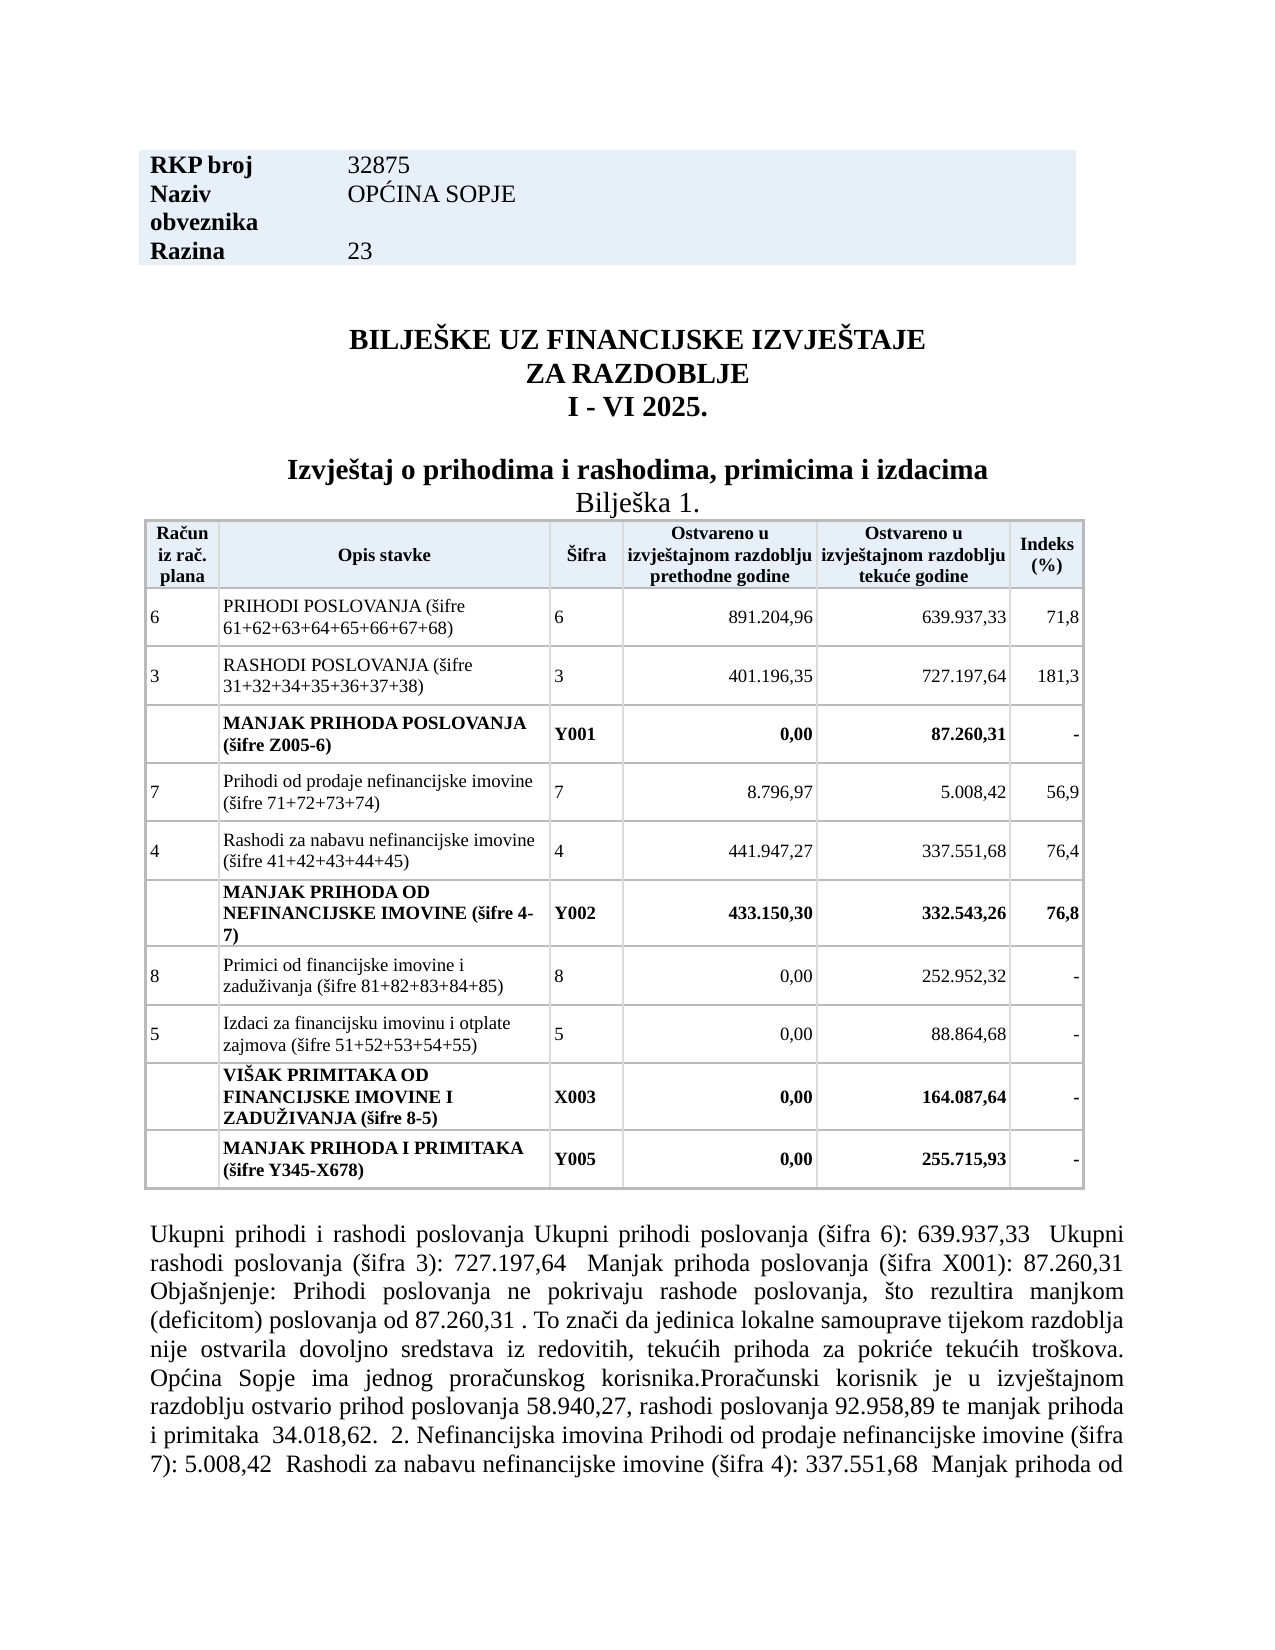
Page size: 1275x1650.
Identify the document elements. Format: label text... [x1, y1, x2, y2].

table_cell 8 [551, 947, 622, 1003]
table_cell 433.150,30 [624, 881, 816, 945]
table_cell - [1011, 947, 1082, 1003]
table_header Šifra [551, 522, 622, 587]
table_cell 401.196,35 [624, 647, 816, 703]
table_cell 337.551,68 [818, 822, 1009, 878]
table_cell X003 [551, 1064, 622, 1129]
table_cell 5 [551, 1006, 622, 1062]
table_cell - [1011, 1131, 1082, 1187]
text ZA RAZDOBLJE [150, 356, 1125, 389]
table_cell 4 [147, 822, 218, 878]
table_cell MANJAK PRIHODA I PRIMITAKA (šifre Y345-X678) [220, 1131, 549, 1187]
table_cell 5 [147, 1006, 218, 1062]
table_cell 7 [147, 764, 218, 820]
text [150, 1219, 1125, 1478]
table_header Ostvareno u izvještajnom razdoblju prethodne godine [624, 522, 816, 587]
table_cell 76,8 [1011, 881, 1082, 945]
table_cell 76,4 [1011, 822, 1082, 878]
table_cell 891.204,96 [624, 589, 816, 645]
table_cell 727.197,64 [818, 647, 1009, 703]
table_cell [147, 706, 218, 762]
table_cell Naziv obveznika [139, 179, 336, 236]
table_cell 181,3 [1011, 647, 1082, 703]
table_cell MANJAK PRIHODA OD NEFINANCIJSKE IMOVINE (šifre 4-7) [220, 881, 549, 945]
table_cell 441.947,27 [624, 822, 816, 878]
table_cell 56,9 [1011, 764, 1082, 820]
table_cell 6 [551, 589, 622, 645]
table_cell 4 [551, 822, 622, 878]
table_header 32875 [336, 150, 1076, 179]
table_cell [147, 881, 218, 945]
table_header Račun iz rač. plana [147, 522, 218, 587]
table_cell Razina [139, 236, 336, 265]
table_cell 639.937,33 [818, 589, 1009, 645]
table_cell [147, 1131, 218, 1187]
table_cell Izdaci za financijsku imovinu i otplate zajmova (šifre 51+52+53+54+55) [220, 1006, 549, 1062]
table_header RKP broj [139, 150, 336, 179]
table_cell Rashodi za nabavu nefinancijske imovine (šifre 41+42+43+44+45) [220, 822, 549, 878]
table_cell OPĆINA SOPJE [336, 179, 1076, 236]
text BILJEŠKE UZ FINANCIJSKE IZVJEŠTAJE [150, 322, 1125, 356]
table_cell - [1011, 1064, 1082, 1129]
table_cell RASHODI POSLOVANJA (šifre 31+32+34+35+36+37+38) [220, 647, 549, 703]
table_header Opis stavke [220, 522, 549, 587]
table_cell 5.008,42 [818, 764, 1009, 820]
table_cell 87.260,31 [818, 706, 1009, 762]
table_cell 164.087,64 [818, 1064, 1009, 1129]
table_cell VIŠAK PRIMITAKA OD FINANCIJSKE IMOVINE I ZADUŽIVANJA (šifre 8-5) [220, 1064, 549, 1129]
table_cell Prihodi od prodaje nefinancijske imovine (šifre 71+72+73+74) [220, 764, 549, 820]
table_cell 8.796,97 [624, 764, 816, 820]
table_cell PRIHODI POSLOVANJA (šifre 61+62+63+64+65+66+67+68) [220, 589, 549, 645]
text Bilješka 1. [150, 485, 1125, 519]
table_cell 6 [147, 589, 218, 645]
table_cell 71,8 [1011, 589, 1082, 645]
table_cell 0,00 [624, 1064, 816, 1129]
table_cell 0,00 [624, 706, 816, 762]
table_cell - [1011, 706, 1082, 762]
text Izvještaj o prihodima i rashodima, primicima i izdacima [150, 452, 1125, 485]
table_cell 332.543,26 [818, 881, 1009, 945]
table_cell 7 [551, 764, 622, 820]
table_cell Y002 [551, 881, 622, 945]
table_cell 0,00 [624, 1131, 816, 1187]
table_cell 88.864,68 [818, 1006, 1009, 1062]
text I - VI 2025. [150, 389, 1125, 423]
table_cell - [1011, 1006, 1082, 1062]
table_cell Y005 [551, 1131, 622, 1187]
table_cell MANJAK PRIHODA POSLOVANJA (šifre Z005-6) [220, 706, 549, 762]
table_header Ostvareno u izvještajnom razdoblju tekuće godine [818, 522, 1009, 587]
table_cell 255.715,93 [818, 1131, 1009, 1187]
table_cell 23 [336, 236, 1076, 265]
table_cell 252.952,32 [818, 947, 1009, 1003]
table_cell 3 [147, 647, 218, 703]
table_cell Primici od financijske imovine i zaduživanja (šifre 81+82+83+84+85) [220, 947, 549, 1003]
table_cell 0,00 [624, 947, 816, 1003]
table_cell Y001 [551, 706, 622, 762]
table_cell 8 [147, 947, 218, 1003]
table_header Indeks (%) [1011, 522, 1082, 587]
table_cell [147, 1064, 218, 1129]
table_cell 3 [551, 647, 622, 703]
table_cell 0,00 [624, 1006, 816, 1062]
